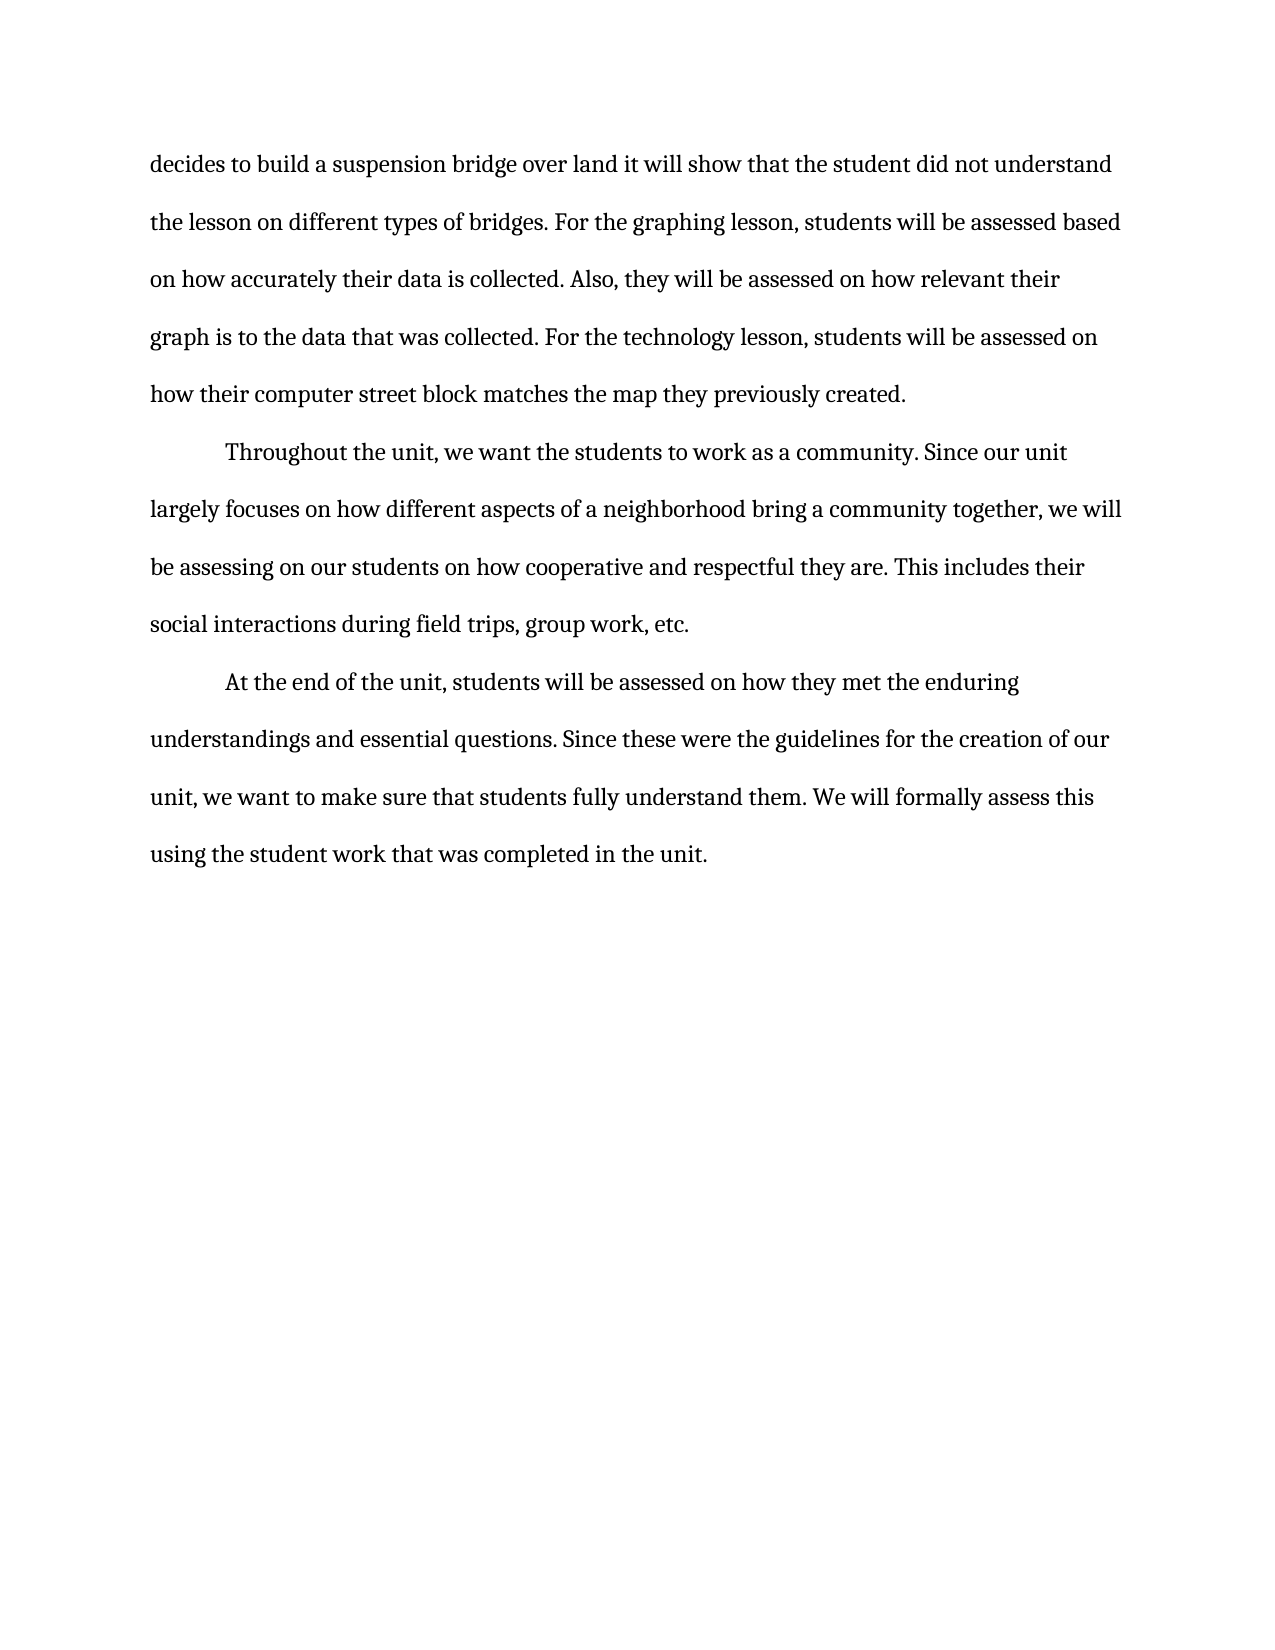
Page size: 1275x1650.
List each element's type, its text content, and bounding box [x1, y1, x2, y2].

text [150, 150, 1125, 409]
text At the end of the unit, students will be assessed on how they met the enduring understandings and essential questions. Since these were the guidelines for the creation of our unit, we want to make sure that students fully understand them. We will formally assess this using the student work that was completed in the unit. [150, 667, 1125, 869]
text Throughout the unit, we want the students to work as a community. Since our unit largely focuses on how different aspects of a neighborhood bring a community together, we will be assessing on our students on how cooperative and respectful they are. This includes their social interactions during field trips, group work, etc. [150, 437, 1125, 639]
